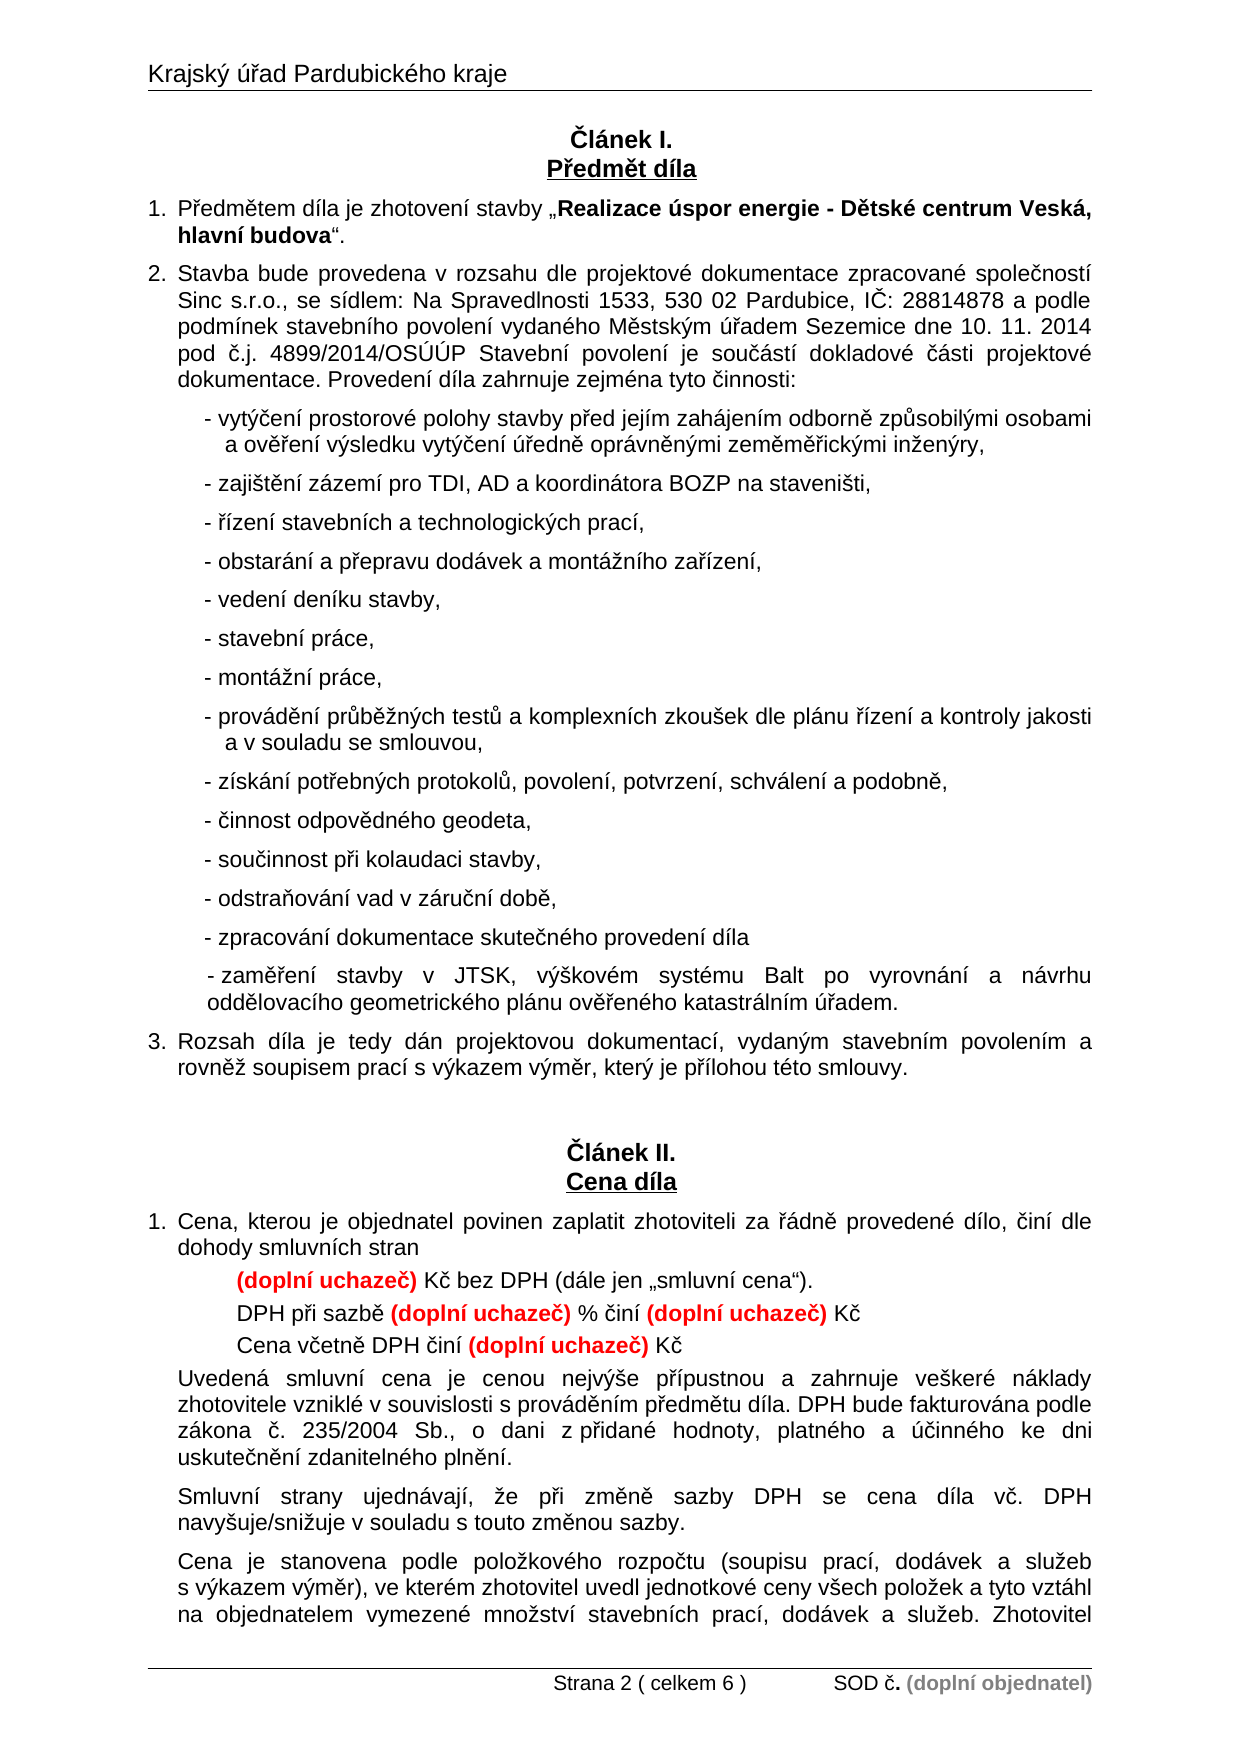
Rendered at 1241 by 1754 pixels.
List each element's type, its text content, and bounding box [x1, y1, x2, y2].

text - provádění průběžných testů a komplexních zkoušek dle plánu řízení a kontroly jakosti a v souladu se smlouvou, [148, 703, 1092, 756]
text - obstarání a přepravu dodávek a montážního zařízení, [148, 548, 1092, 574]
text Článek I. [148, 125, 1095, 154]
text - vytýčení prostorové polohy stavby před jejím zahájením odborně způsobilými osobami a ověření výsledku vytýčení úředně oprávněnými zeměměřickými inženýry, [148, 405, 1092, 457]
text Článek II. [148, 1138, 1095, 1167]
text - odstraňování vad v záruční době, [148, 885, 1092, 911]
text Cena včetně DPH činí (doplní uchazeč) Kč [236, 1332, 1092, 1358]
text Smluvní strany ujednávají, že při změně sazby DPH se cena díla vč. DPH navyšuje/snižuje v souladu s touto změnou sazby. [177, 1483, 1092, 1535]
text (doplní uchazeč) Kč bez DPH (dále jen „smluvní cena“). [236, 1267, 1092, 1293]
text 2. Stavba bude provedena v rozsahu dle projektové dokumentace zpracované společností Sinc s.r.o., se sídlem: Na Spravedlnosti 1533, 530 02 Pardubice, IČ: 28814878 a podle podmínek stavebního povolení vydaného Městským úřadem Sezemice dne 10. 11. 2014 pod č.j. 4899/2014/OSÚÚP Stavební povolení je součástí dokladové části projektové dokumentace. Provedení díla zahrnuje zejména tyto činnosti: [148, 260, 1092, 392]
subtitle Předmět díla [148, 154, 1095, 183]
list Cena, kterou je objednatel povinen zaplatit zhotoviteli za řádně provedené dílo, činí dle dohody smluvních stran [148, 1208, 1092, 1261]
text - zajištění zázemí pro TDI, AD a koordinátora BOZP na staveništi, [148, 470, 1092, 496]
text 1. Předmětem díla je zhotovení stavby „Realizace úspor energie - Dětské centrum Veská, hlavní budova“. [148, 195, 1092, 248]
text - zaměření stavby v JTSK, výškovém systému Balt po vyrovnání a návrhu oddělovacího geometrického plánu ověřeného katastrálním úřadem. [148, 962, 1092, 1015]
text Cena díla [148, 1167, 1095, 1195]
text DPH při sazbě (doplní uchazeč) % činí (doplní uchazeč) Kč [236, 1299, 1092, 1326]
text - činnost odpovědného geodeta, [148, 807, 1092, 833]
text Uvedená smluvní cena je cenou nejvýše přípustnou a zahrnuje veškeré náklady zhotovitele vzniklé v souvislosti s prováděním předmětu díla. DPH bude fakturována podle zákona č. 235/2004 Sb., o dani z přidané hodnoty, platného a účinného ke dni uskutečnění zdanitelného plnění. [177, 1365, 1092, 1470]
text 3. Rozsah díla je tedy dán projektovou dokumentací, vydaným stavebním povolením a rovněž soupisem prací s výkazem výměr, který je přílohou této smlouvy. [148, 1028, 1092, 1080]
text - vedení deníku stavby, [148, 586, 1092, 613]
text - stavební práce, [148, 625, 1092, 652]
text - součinnost při kolaudaci stavby, [148, 846, 1092, 872]
text - řízení stavebních a technologických prací, [148, 509, 1092, 535]
text - zpracování dokumentace skutečného provedení díla [148, 924, 1092, 950]
text - montážní práce, [148, 664, 1092, 691]
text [177, 1548, 1092, 1627]
text - získání potřebných protokolů, povolení, potvrzení, schválení a podobně, [148, 768, 1092, 794]
